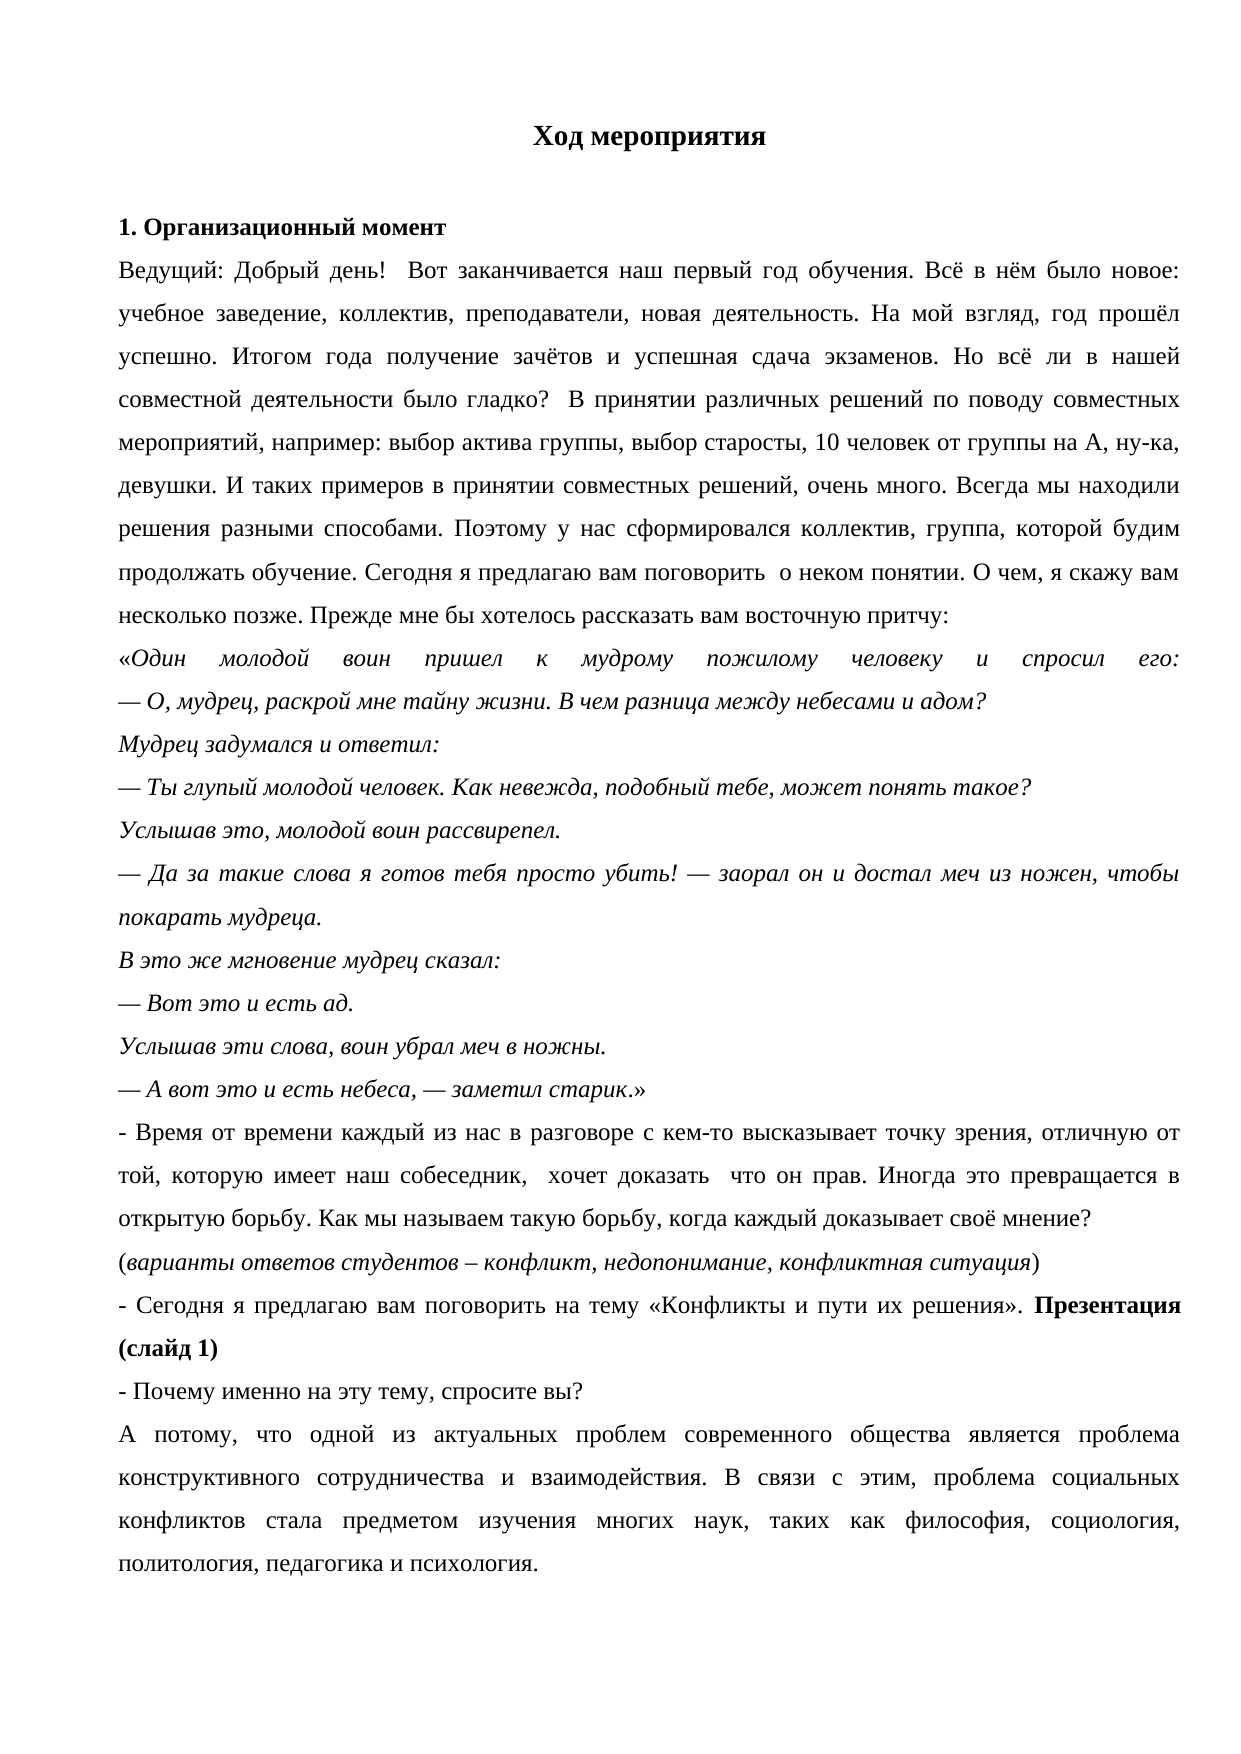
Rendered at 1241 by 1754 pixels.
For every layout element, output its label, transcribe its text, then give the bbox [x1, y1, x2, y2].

text 1. Организационный момент [118, 212, 1181, 240]
text - Почему именно на эту тему, спросите вы? [118, 1376, 1181, 1405]
text — Ты глупый молодой человек. Как невежда, подобный тебе, может понять такое? [118, 772, 1181, 801]
text (варианты ответов студентов – конфликт, недопонимание, конфликтная ситуация) [118, 1247, 1181, 1275]
text Ход мероприятия [118, 118, 1181, 152]
text — Вот это и есть ад. [118, 988, 1181, 1017]
text - Время от времени каждый из нас в разговоре с кем-то высказывает точку зрения, отличную от той, которую имеет наш собеседник, хочет доказать что он прав. Иногда это превращается в открытую борьбу. Как мы называем такую борьбу, когда каждый доказывает своё мнение? [118, 1117, 1181, 1232]
text А потому, что одной из актуальных проблем современного общества является проблема конструктивного сотрудничества и взаимодействия. В связи с этим, проблема социальных конфликтов стала предметом изучения многих наук, таких как философия, социология, политология, педагогика и психология. [118, 1419, 1181, 1577]
text — Да за такие слова я готов тебя просто убить! — заорал он и достал меч из ножен, чтобы покарать мудреца. [118, 858, 1181, 930]
text Мудрец задумался и ответил: [118, 729, 1181, 758]
text Услышав это, молодой воин рассвирепел. [118, 815, 1181, 844]
text — А вот это и есть небеса, — заметил старик.» [118, 1074, 1181, 1103]
text - Сегодня я предлагаю вам поговорить на тему «Конфликты и пути их решения». Презентация (слайд 1) [118, 1290, 1181, 1362]
text В это же мгновение мудрец сказал: [118, 945, 1181, 973]
text Услышав эти слова, воин убрал меч в ножны. [118, 1031, 1181, 1060]
text «Один молодой воин пришел к мудрому пожилому человеку и спросил его: — О, мудрец, раскрой мне тайну жизни. В чем разница между небесами и адом? [118, 643, 1181, 715]
text Ведущий: Добрый день! Вот заканчивается наш первый год обучения. Всё в нём было новое: учебное заведение, коллектив, преподаватели, новая деятельность. На мой взгляд, год прошёл успешно. Итогом года получение зачётов и успешная сдача экзаменов. Но всё ли в нашей совместной деятельности было гладко? В принятии различных решений по поводу совместных мероприятий, например: выбор актива группы, выбор старосты, 10 человек от группы на А, ну-ка, девушки. И таких примеров в принятии совместных решений, очень много. Всегда мы находили решения разными способами. Поэтому у нас сформировался коллектив, группа, которой будим продолжать обучение. Сегодня я предлагаю вам поговорить о неком понятии. О чем, я скажу вам несколько позже. Прежде мне бы хотелось рассказать вам восточную притчу: [118, 255, 1181, 628]
